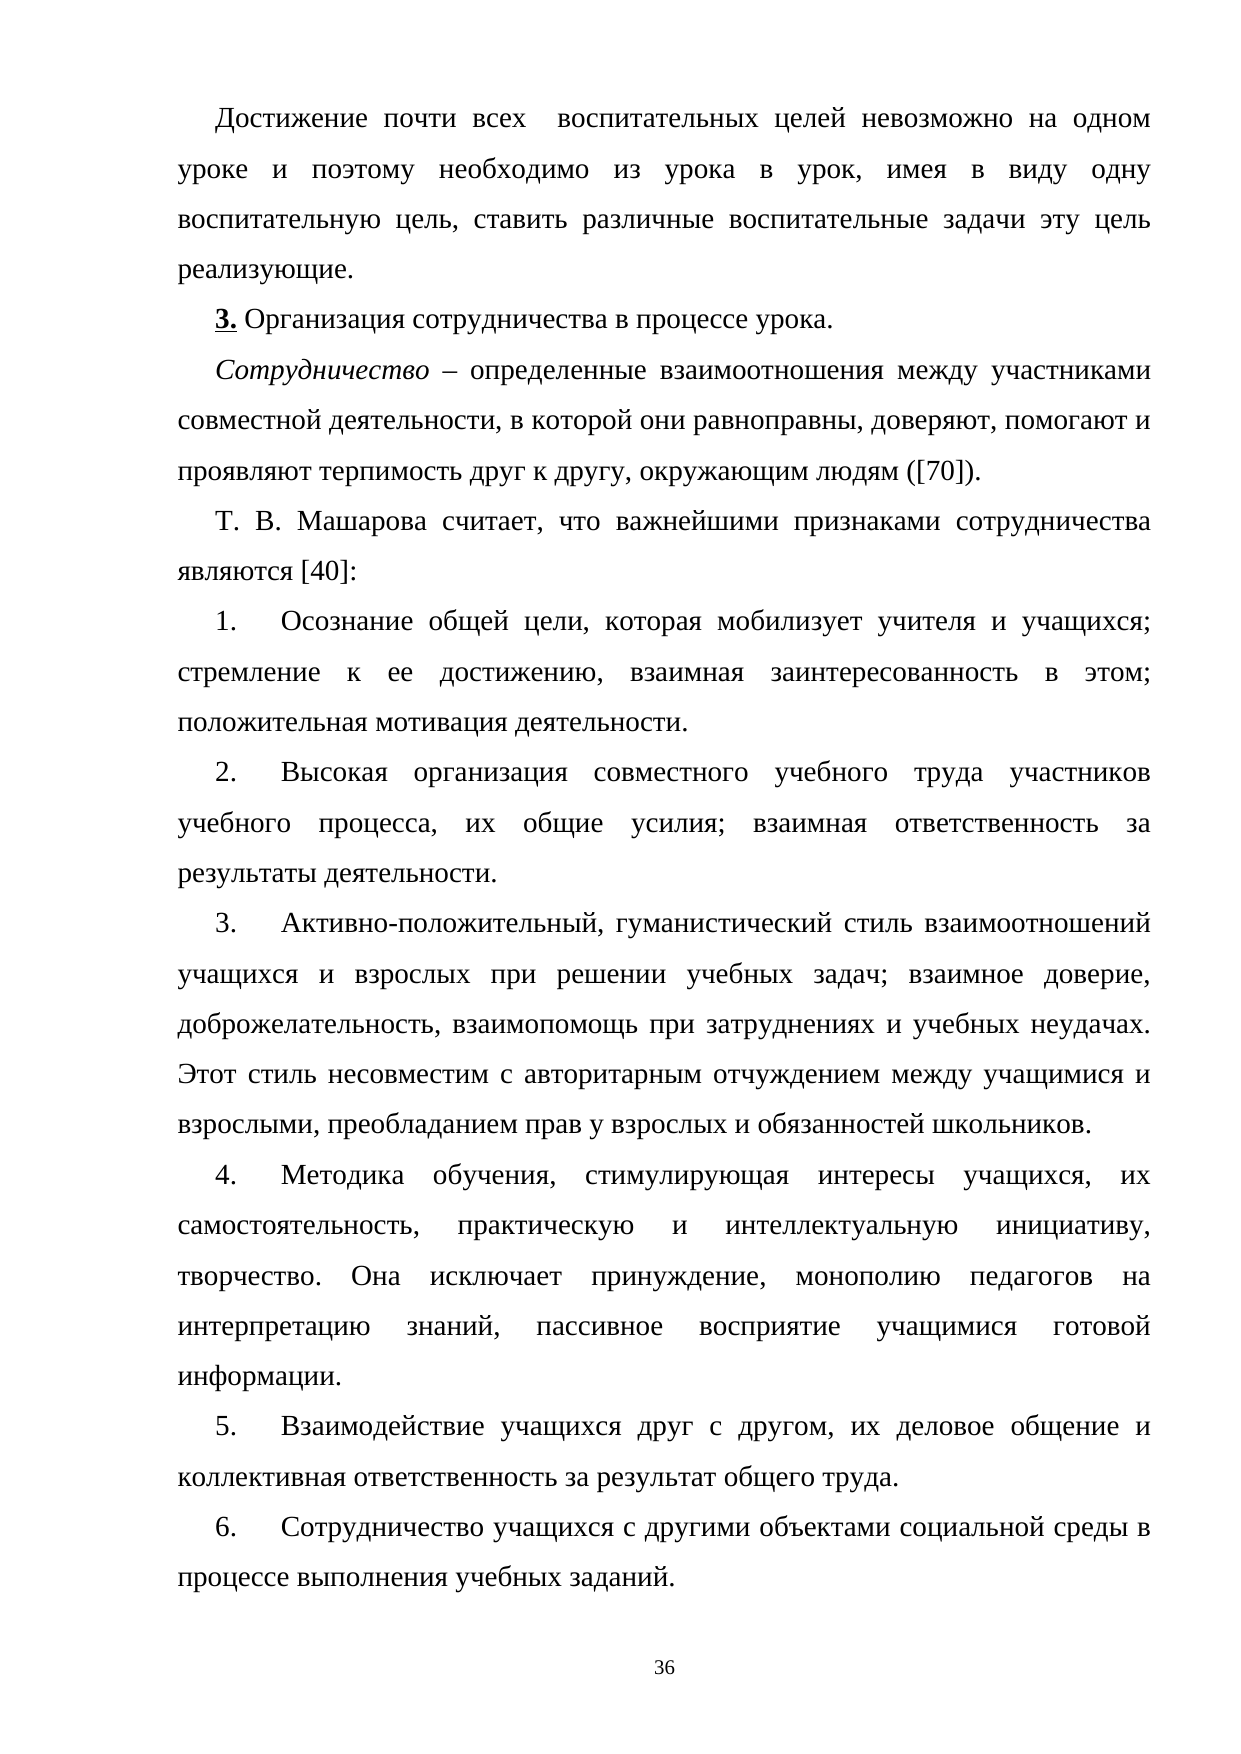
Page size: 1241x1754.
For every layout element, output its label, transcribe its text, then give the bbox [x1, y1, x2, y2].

text Сотрудничество – определенные взаимоотношения между участниками совместной деятельности, в которой они равноправны, доверяют, помогают и проявляют терпимость друг к другу, окружающим людям ([70]). [177, 352, 1152, 486]
text 3. Организация сотрудничества в процессе урока. [177, 302, 1152, 335]
list Осознание общей цели, которая мобилизует учителя и учащихся; стремление к ее достижению, взаимная заинтересованность в этом; положительная мотивация деятельности. [177, 603, 1152, 738]
text Т. В. Машарова считает, что важнейшими признаками сотрудничества являются [40]: [177, 503, 1152, 587]
list Высокая организация совместного учебного труда участников учебного процесса, их общие усилия; взаимная ответственность за результаты деятельности. [177, 754, 1152, 889]
list Взаимодействие учащихся друг с другом, их деловое общение и коллективная ответственность за результат общего труда. [177, 1408, 1152, 1492]
text Достижение почти всех воспитательных целей невозможно на одном уроке и поэтому необходимо из урока в урок, имея в виду одну воспитательную цель, ставить различные воспитательные задачи эту цель реализующие. [177, 100, 1152, 285]
list Активно-положительный, гуманистический стиль взаимоотношений учащихся и взрослых при решении учебных задач; взаимное доверие, доброжелательность, взаимопомощь при затруднениях и учебных неудачах. Этот стиль несовместим с авторитарным отчуждением между учащимися и взрослыми, преобладанием прав у взрослых и обязанностей школьников. [177, 905, 1152, 1140]
list Сотрудничество учащихся с другими объектами социальной среды в процессе выполнения учебных заданий. [177, 1509, 1152, 1593]
list Методика обучения, стимулирующая интересы учащихся, их самостоятельность, практическую и интеллектуальную инициативу, творчество. Она исключает принуждение, монополию педагогов на интерпретацию знаний, пассивное восприятие учащимися готовой информации. [177, 1157, 1152, 1392]
